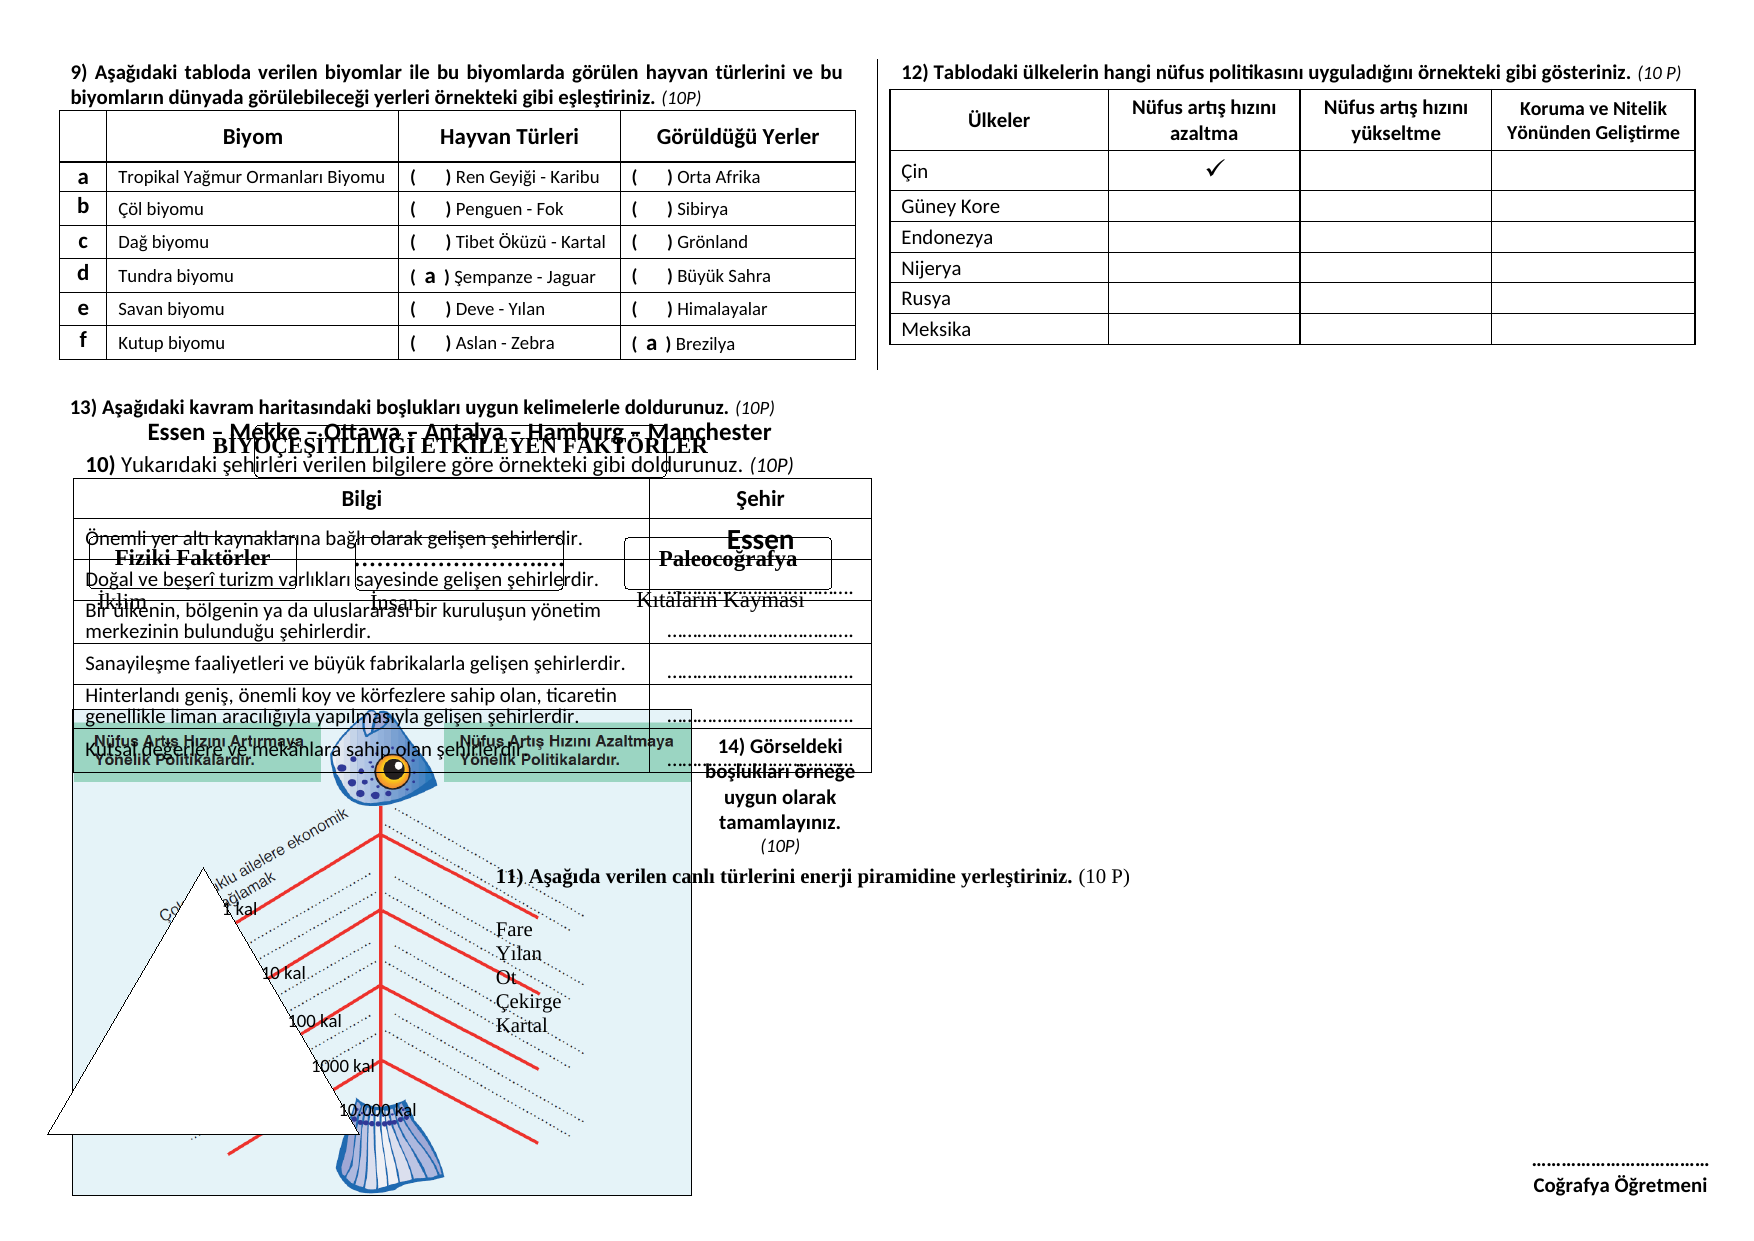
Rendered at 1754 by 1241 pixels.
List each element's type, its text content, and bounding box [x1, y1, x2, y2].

table_cell ………………………………. [650, 729, 871, 772]
table_cell [1301, 253, 1491, 282]
table_cell Nüfus artış hızını azaltma [1109, 90, 1299, 150]
table_cell Nüfus artış hızını yükseltme [1301, 90, 1491, 150]
table_cell Ülkeler [891, 90, 1108, 150]
table_cell Bir ülkenin, bölgenin ya da uluslararası bir kuruluşun yönetim merkezinin bulunduğu şehirlerdir. [74, 601, 649, 643]
table_cell c [60, 226, 106, 257]
table_cell ( ) Orta Afrika [621, 163, 855, 191]
table_cell Tundra biyomu [107, 259, 398, 292]
table_cell Tropikal Yağmur Ormanları Biyomu [107, 163, 398, 191]
table_cell Önemli yer altı kaynaklarına bağlı olarak gelişen şehirlerdir. [74, 519, 649, 559]
table_cell Endonezya [891, 222, 1108, 252]
table_cell ( a ) Şempanze - Jaguar [399, 259, 620, 292]
table_cell ………………………………. [650, 560, 871, 600]
table_cell Kutsal değerlere ve mekânlara sahip olan şehirlerdir. [74, 729, 649, 772]
table_cell ( ) Ren Geyiği - Karibu [399, 163, 620, 191]
table_cell ………………………………. [650, 644, 871, 684]
table_cell Sanayileşme faaliyetleri ve büyük fabrikalarla gelişen şehirlerdir. [74, 644, 649, 684]
table_cell [1492, 283, 1694, 313]
table_cell [1109, 222, 1299, 252]
table_cell [1492, 151, 1694, 190]
table_cell ( ) Sibirya [621, 192, 855, 225]
picture [349, 1105, 354, 1115]
table_cell [1492, 253, 1694, 282]
table_cell a [60, 163, 106, 191]
picture [73, 773, 691, 1195]
table_cell [1109, 151, 1299, 190]
table_cell ( ) Penguen - Fok [399, 192, 620, 225]
table_cell [1492, 222, 1694, 252]
table_cell Çin [891, 151, 1108, 190]
table_cell ………………………………. [650, 685, 871, 728]
table_cell [1301, 191, 1491, 221]
table_cell [60, 111, 106, 161]
table_header 9) Aşağıdaki tabloda verilen biyomlar ile bu biyomlarda görülen hayvan türlerini ve bu biyomların dünyada görülebileceği yerleri örnekteki gibi eşleştiriniz. (10P) [59, 59, 856, 110]
table_cell ( a ) Brezilya [621, 326, 855, 359]
table_cell [1301, 222, 1491, 252]
table_cell b [60, 192, 106, 225]
table_cell f [60, 326, 106, 359]
table_cell Biyom [107, 111, 398, 161]
table_cell Savan biyomu [107, 293, 398, 324]
table_cell Hayvan Türleri [399, 111, 620, 161]
table_cell ( ) Tibet Öküzü - Kartal [399, 226, 620, 257]
table_cell Şehir [650, 479, 871, 518]
picture [322, 1061, 327, 1071]
table_cell Essen [650, 519, 871, 559]
table_cell [1301, 314, 1491, 343]
table_cell Kutup biyomu [107, 326, 398, 359]
table_cell ( ) Aslan - Zebra [399, 326, 620, 359]
table_cell [1492, 314, 1694, 343]
table_cell [1301, 283, 1491, 313]
table_cell ( ) Grönland [621, 226, 855, 257]
table_cell Rusya [891, 283, 1108, 313]
table_cell e [60, 293, 106, 324]
table_cell [1492, 191, 1694, 221]
picture [331, 1061, 336, 1071]
table_cell [1109, 253, 1299, 282]
table_cell ( ) Deve - Yılan [399, 293, 620, 324]
table_cell [1301, 151, 1491, 190]
table_cell Bilgi [74, 479, 649, 518]
table_cell d [60, 259, 106, 292]
table_cell Nijerya [891, 253, 1108, 282]
table_cell Çöl biyomu [107, 192, 398, 225]
table_cell Meksika [891, 314, 1108, 343]
table_cell Doğal ve beşerî turizm varlıkları sayesinde gelişen şehirlerdir. [74, 560, 649, 600]
table_cell [1109, 191, 1299, 221]
table_cell [1109, 314, 1299, 343]
table_cell Koruma ve Nitelik Yönünden Geliştirme [1492, 90, 1694, 150]
table_header Essen – Mekke – Ottawa – Antalya – Hamburg – Manchester 10) Yukarıdaki şehirleri verilen bilgilere göre örnekteki gibi doldurunuz. (10P) [74, 416, 871, 478]
table_cell Görüldüğü Yerler [621, 111, 855, 161]
table_header 12) Tablodaki ülkelerin hangi nüfus politikasını uyguladığını örnekteki gibi gösteriniz. (10 P) [890, 59, 1695, 89]
table_cell Hinterlandı geniş, önemli koy ve körfezlere sahip olan, ticaretin genellikle liman aracılığıyla yapılmasıyla gelişen şehirlerdir. [74, 685, 649, 728]
table_cell ( ) Himalayalar [621, 293, 855, 324]
table_cell [1109, 283, 1299, 313]
table_cell ………………………………. [650, 601, 871, 643]
table_cell Dağ biyomu [107, 226, 398, 257]
table_cell ( ) Büyük Sahra [621, 259, 855, 292]
table_cell Güney Kore [891, 191, 1108, 221]
